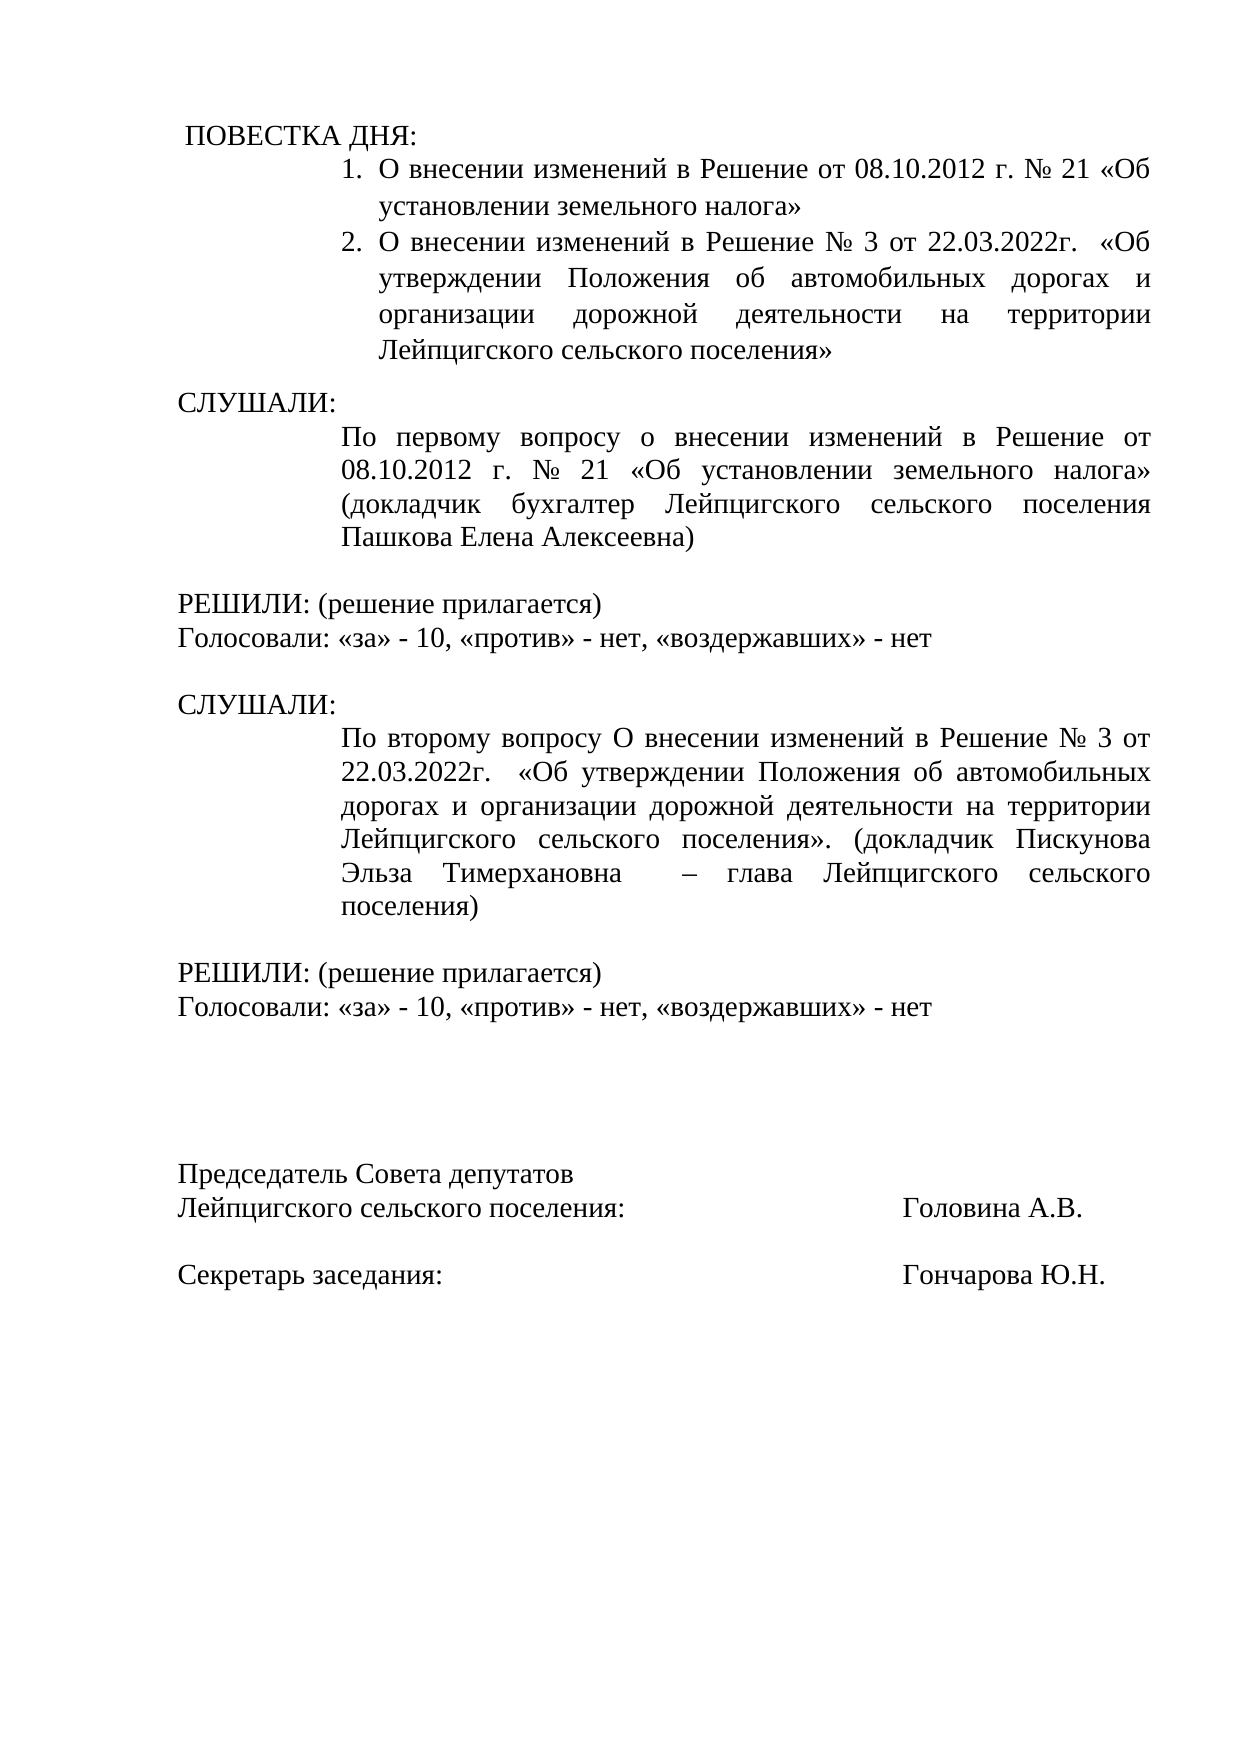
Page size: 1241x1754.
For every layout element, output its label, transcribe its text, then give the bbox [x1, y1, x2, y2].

text РЕШИЛИ: (решение прилагается) [177, 586, 1152, 620]
text По второму вопросу О внесении изменений в Решение № 3 от 22.03.2022г. «Об утверждении Положения об автомобильных дорогах и организации дорожной деятельности на территории Лейпцигского сельского поселения». (докладчик Пискунова Эльза Тимерхановна – глава Лейпцигского сельского поселения) [341, 721, 1152, 922]
list О внесении изменений в Решение от 08.10.2012 г. № 21 «Об установлении земельного налога» [341, 152, 1152, 221]
text СЛУШАЛИ: [177, 687, 1152, 721]
text РЕШИЛИ: (решение прилагается) [177, 955, 1152, 989]
text СЛУШАЛИ: [177, 385, 1152, 419]
text Голосовали: «за» - 10, «против» - нет, «воздержавших» - нет [177, 989, 1152, 1022]
list О внесении изменений в Решение № 3 от 22.03.2022г. «Об утверждении Положения об автомобильных дорогах и организации дорожной деятельности на территории Лейпцигского сельского поселения» [341, 224, 1152, 366]
text ПОВЕСТКА ДНЯ: [177, 118, 1152, 152]
text Председатель Совета депутатов [177, 1157, 1152, 1190]
text По первому вопросу о внесении изменений в Решение от 08.10.2012 г. № 21 «Об установлении земельного налога» (докладчик бухгалтер Лейпцигского сельского поселения Пашкова Елена Алексеевна) [341, 419, 1152, 553]
text Голосовали: «за» - 10, «против» - нет, «воздержавших» - нет [177, 620, 1152, 653]
text Секретарь заседания: Гончарова Ю.Н. [177, 1257, 1152, 1291]
text Лейпцигского сельского поселения: Головина А.В. [177, 1190, 1152, 1224]
